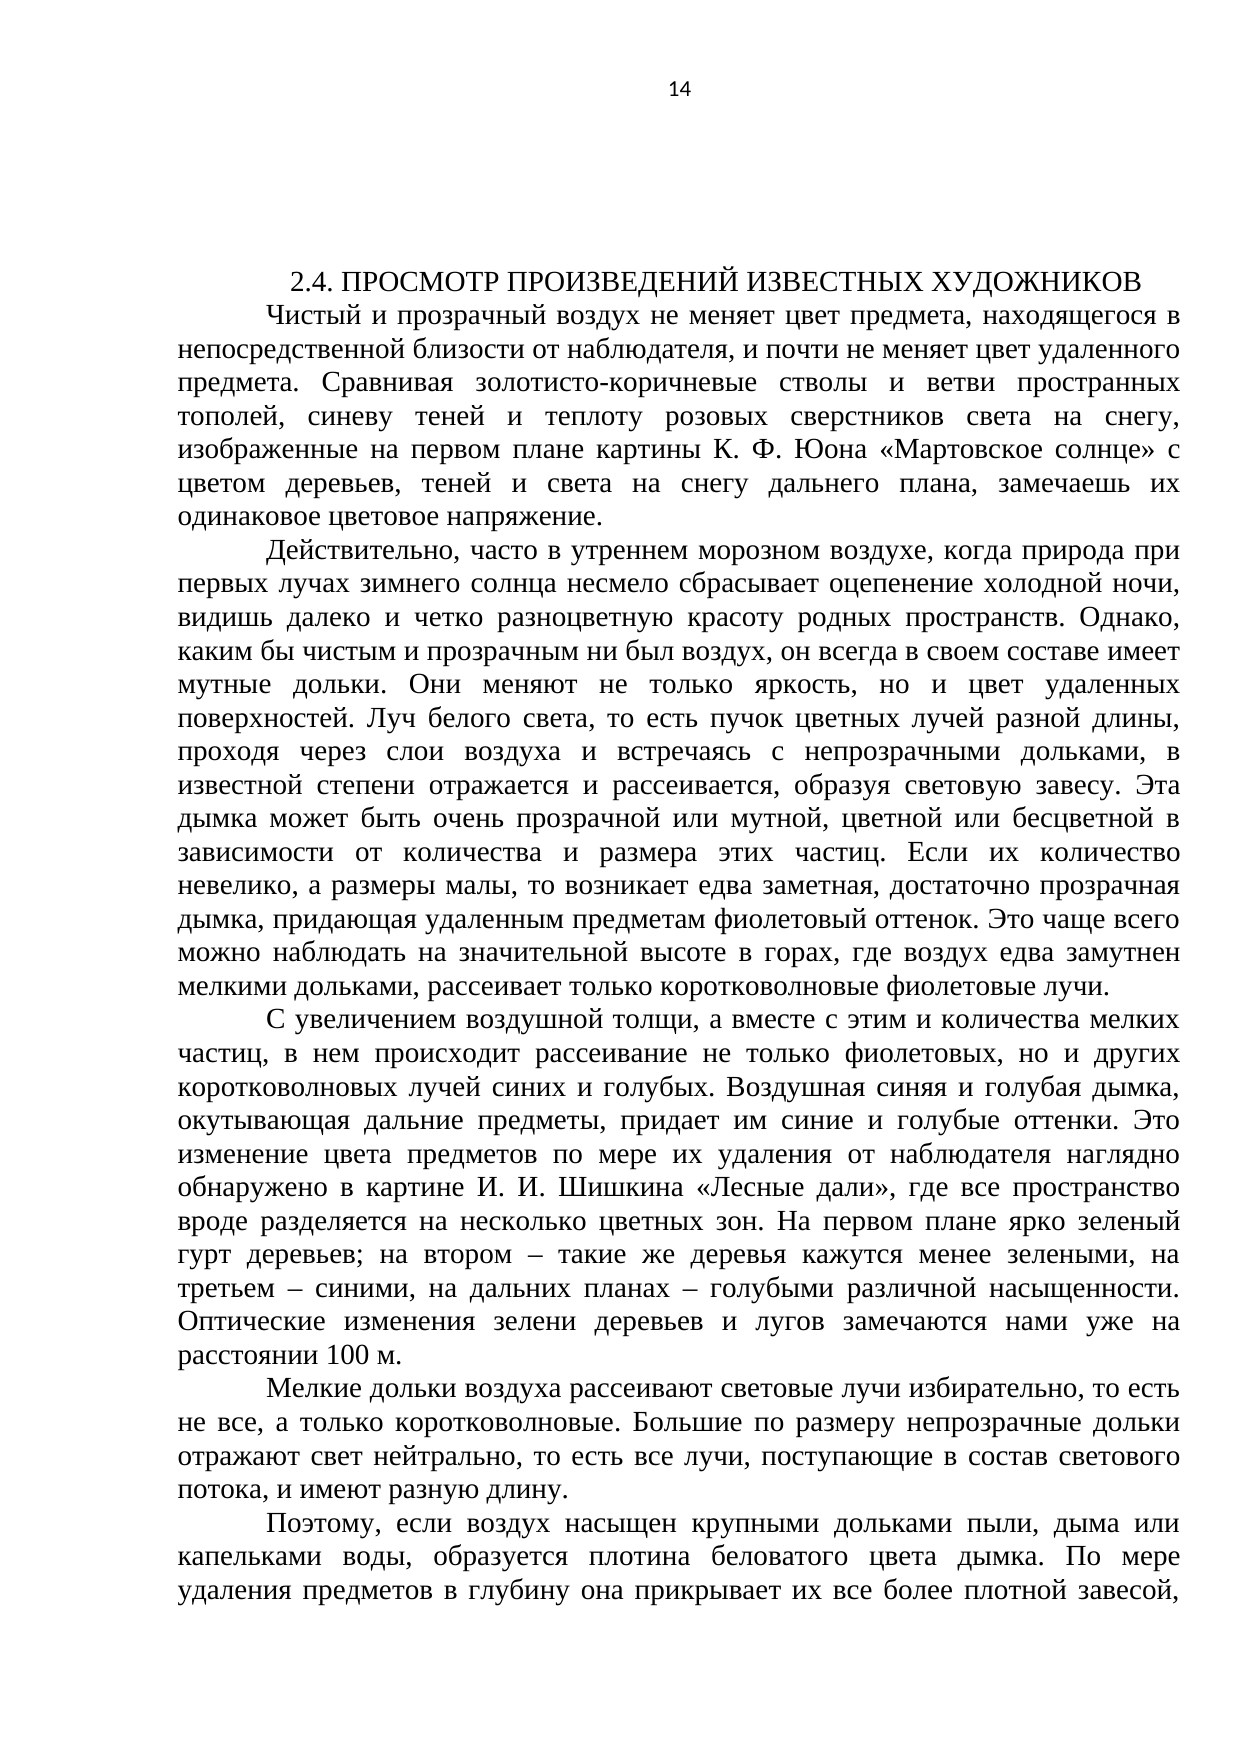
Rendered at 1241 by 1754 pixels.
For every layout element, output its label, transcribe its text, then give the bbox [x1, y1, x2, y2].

text Мелкие дольки воздуха рассеивают световые лучи избирательно, то есть не все, а только коротковолновые. Большие по размеру непрозрачные дольки отражают свет нейтрально, то есть все лучи, поступающие в состав светового потока, и имеют разную длину. [177, 1371, 1181, 1505]
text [177, 1505, 1181, 1605]
subtitle 2.4. ПРОСМОТР ПРОИЗВЕДЕНИЙ ИЗВЕСТНЫХ ХУДОЖНИКОВ [177, 264, 1181, 297]
text С увеличением воздушной толщи, а вместе с этим и количества мелких частиц, в нем происходит рассеивание не только фиолетовых, но и других коротковолновых лучей синих и голубых. Воздушная синяя и голубая дымка, окутывающая дальние предметы, придает им синие и голубые оттенки. Это изменение цвета предметов по мере их удаления от наблюдателя наглядно обнаружено в картине И. И. Шишкина «Лесные дали», где все пространство вроде разделяется на несколько цветных зон. На первом плане ярко зеленый гурт деревьев; на втором – такие же деревья кажутся менее зелеными, на третьем – синими, на дальних планах – голубыми различной насыщенности. Оптические изменения зелени деревьев и лугов замечаются нами уже на расстоянии 100 м. [177, 1002, 1181, 1371]
text Чистый и прозрачный воздух не меняет цвет предмета, находящегося в непосредственной близости от наблюдателя, и почти не меняет цвет удаленного предмета. Сравнивая золотисто-коричневые стволы и ветви пространных тополей, синеву теней и теплоту розовых сверстников света на снегу, изображенные на первом плане картины К. Ф. Юона «Мартовское солнце» с цветом деревьев, теней и света на снегу дальнего плана, замечаешь их одинаковое цветовое напряжение. [177, 297, 1181, 532]
text Действительно, часто в утреннем морозном воздухе, когда природа при первых лучах зимнего солнца несмело сбрасывает оцепенение холодной ночи, видишь далеко и четко разноцветную красоту родных пространств. Однако, каким бы чистым и прозрачным ни был воздух, он всегда в своем составе имеет мутные дольки. Они меняют не только яркость, но и цвет удаленных поверхностей. Луч белого света, то есть пучок цветных лучей разной длины, проходя через слои воздуха и встречаясь с непрозрачными дольками, в известной степени отражается и рассеивается, образуя световую завесу. Эта дымка может быть очень прозрачной или мутной, цветной или бесцветной в зависимости от количества и размера этих частиц. Если их количество невелико, а размеры малы, то возникает едва заметная, достаточно прозрачная дымка, придающая удаленным предметам фиолетовый оттенок. Это чаще всего можно наблюдать на значительной высоте в горах, где воздух едва замутнен мелкими дольками, рассеивает только коротковолновые фиолетовые лучи. [177, 532, 1181, 1002]
